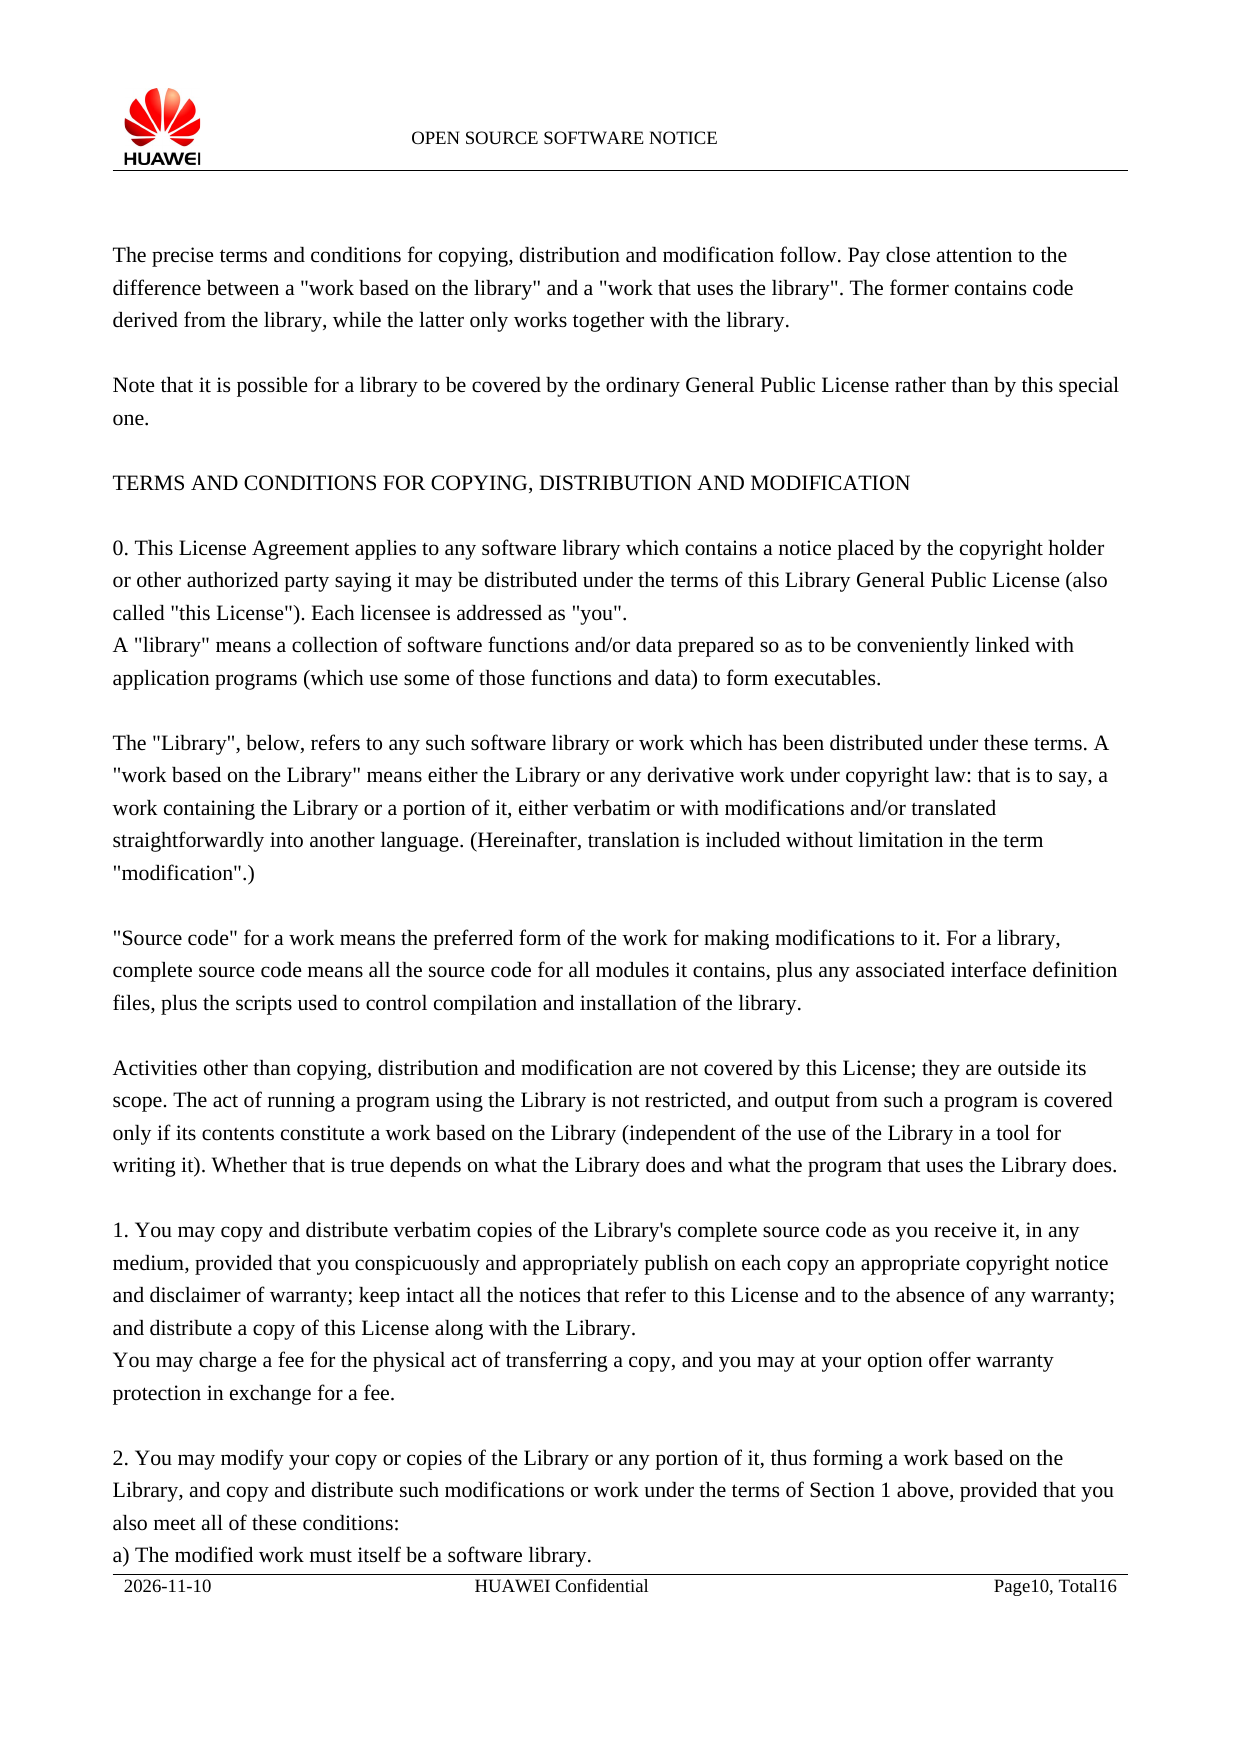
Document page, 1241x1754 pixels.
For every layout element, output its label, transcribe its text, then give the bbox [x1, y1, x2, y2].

picture [124, 88, 201, 165]
